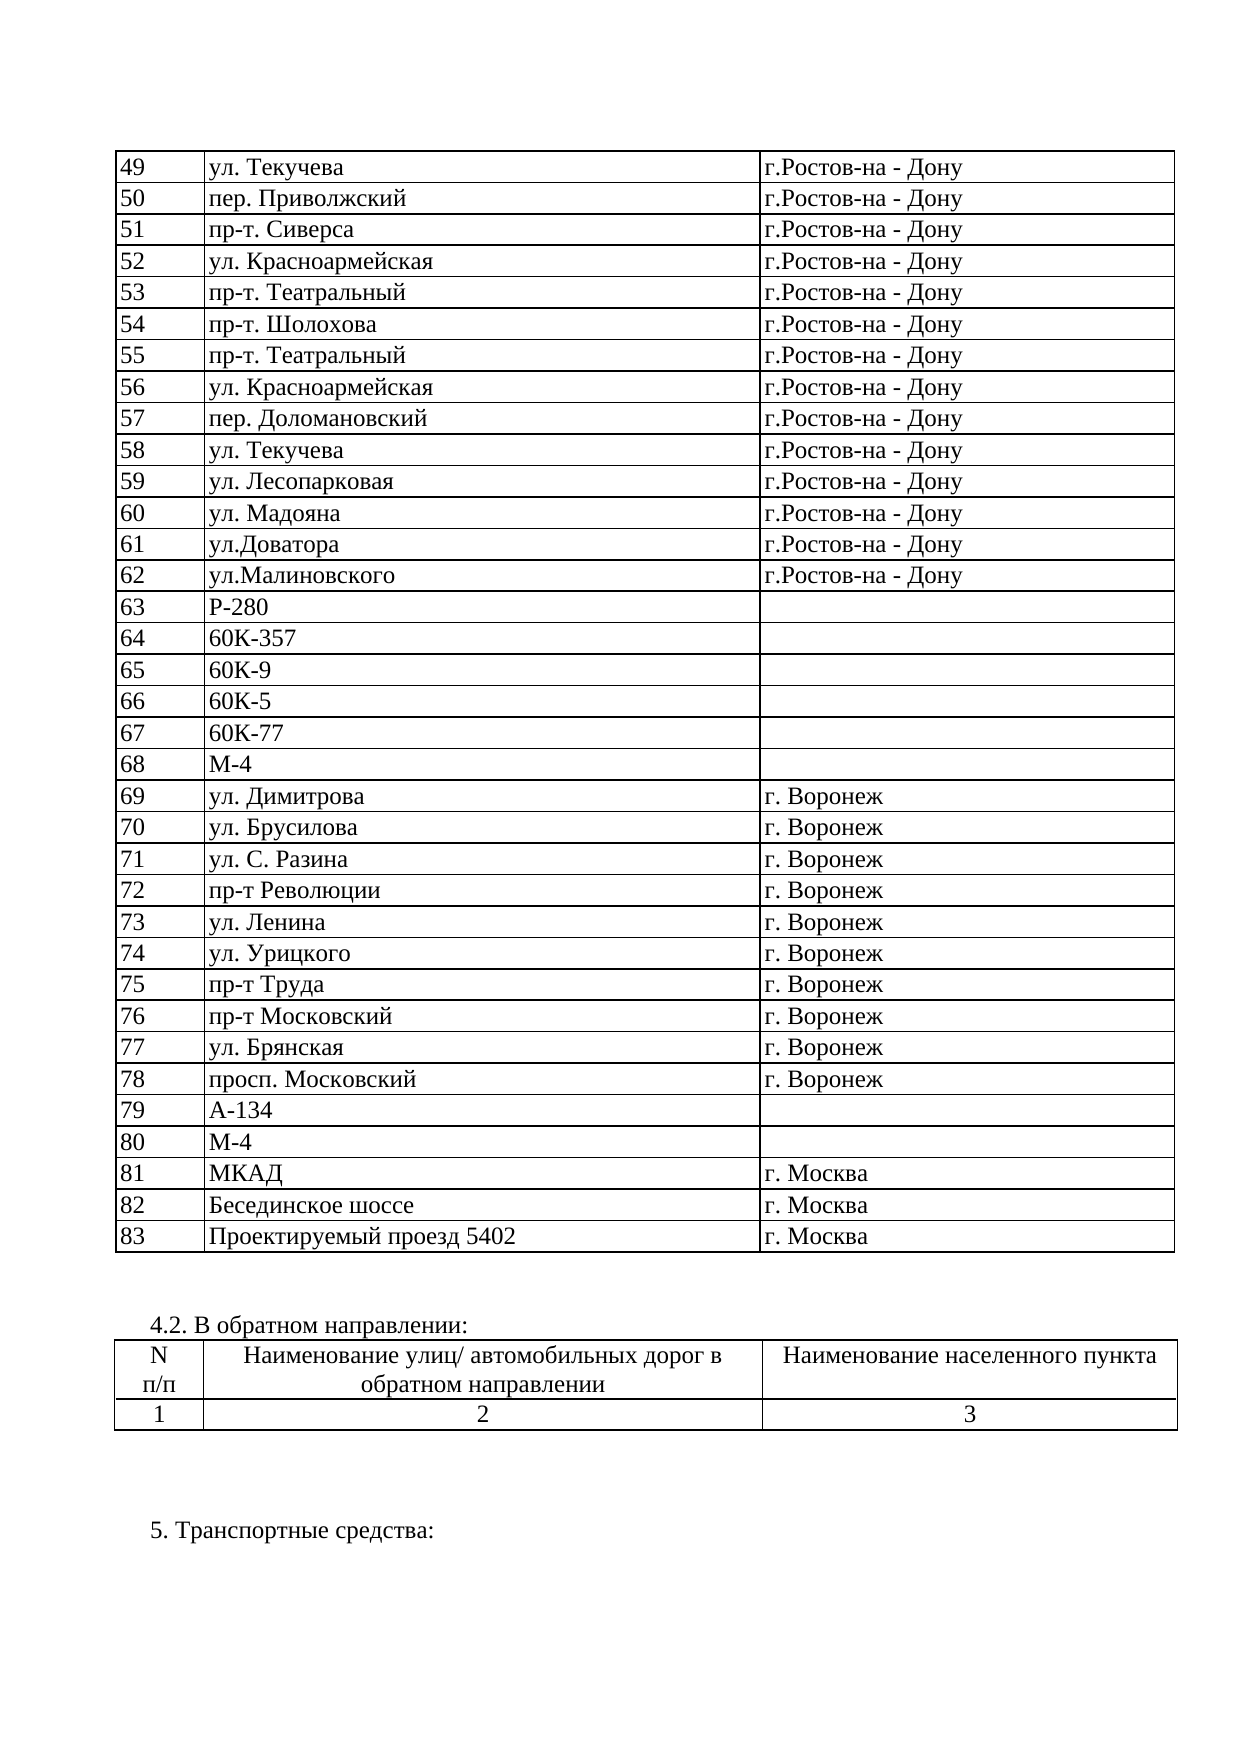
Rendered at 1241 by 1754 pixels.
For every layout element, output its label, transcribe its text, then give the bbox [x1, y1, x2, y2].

table_cell 67 [117, 718, 204, 748]
table_cell 62 [117, 561, 204, 590]
table_cell г. Москва [761, 1190, 1174, 1219]
table_cell ул. Мадояна [205, 498, 759, 527]
table_cell пр-т. Шолохова [205, 309, 759, 339]
table_cell 81 [117, 1158, 204, 1188]
table_cell 57 [117, 403, 204, 433]
table_cell 82 [117, 1190, 204, 1219]
table_cell 74 [117, 938, 204, 968]
table_cell 71 [117, 844, 204, 873]
text 4.2. В обратном направлении: [150, 1310, 1090, 1339]
table_cell ул. Лесопарковая [205, 466, 759, 496]
table_cell 75 [117, 970, 204, 999]
table_cell г. Воронеж [761, 1001, 1174, 1031]
table_cell [761, 1095, 1174, 1125]
table_cell 64 [117, 623, 204, 653]
table_cell ул. Красноармейская [205, 246, 759, 276]
table_cell [761, 749, 1174, 779]
table_header Наименование населенного пункта [763, 1341, 1177, 1398]
table_cell 68 [117, 749, 204, 779]
table_cell 59 [117, 466, 204, 496]
table_cell г.Ростов-на - Дону [761, 277, 1174, 307]
table_cell г.Ростов-на - Дону [761, 183, 1174, 213]
table_cell [761, 592, 1174, 622]
table_cell 73 [117, 907, 204, 936]
table_cell 61 [117, 529, 204, 559]
table_cell 70 [117, 812, 204, 842]
table_cell 65 [117, 655, 204, 685]
table_cell пер. Доломановский [205, 403, 759, 433]
table_cell 55 [117, 340, 204, 370]
table_cell пр-т Московский [205, 1001, 759, 1031]
table_cell ул. Ленина [205, 907, 759, 936]
table_cell МКАД [205, 1158, 759, 1188]
table_cell 56 [117, 372, 204, 402]
table_cell 77 [117, 1032, 204, 1062]
table_cell 80 [117, 1127, 204, 1157]
table_cell 1 [115, 1399, 203, 1429]
table_cell Бесединское шоссе [205, 1190, 759, 1219]
table_cell г.Ростов-на - Дону [761, 372, 1174, 402]
table_cell [761, 623, 1174, 653]
table_cell 63 [117, 592, 204, 622]
table_cell [761, 655, 1174, 685]
table_cell 69 [117, 781, 204, 811]
table_cell 83 [117, 1221, 204, 1251]
table_cell 60К-357 [205, 623, 759, 653]
table_cell 78 [117, 1064, 204, 1094]
table_cell 52 [117, 246, 204, 276]
table_cell г.Ростов-на - Дону [761, 340, 1174, 370]
table_cell г. Воронеж [761, 844, 1174, 873]
table_cell ул. Урицкого [205, 938, 759, 968]
table_cell г. Воронеж [761, 1064, 1174, 1094]
table_cell ул.Доватора [205, 529, 759, 559]
table_cell 58 [117, 435, 204, 464]
table_cell 79 [117, 1095, 204, 1125]
table_cell г.Ростов-на - Дону [761, 152, 1174, 181]
table_cell 53 [117, 277, 204, 307]
table_cell М-4 [205, 749, 759, 779]
table_cell г. Воронеж [761, 812, 1174, 842]
table_cell пер. Приволжский [205, 183, 759, 213]
table_cell ул. Красноармейская [205, 372, 759, 402]
table_cell ул. Текучева [205, 435, 759, 464]
table_cell г. Москва [761, 1158, 1174, 1188]
table_cell г. Воронеж [761, 907, 1174, 936]
table_cell г.Ростов-на - Дону [761, 403, 1174, 433]
table_cell просп. Московский [205, 1064, 759, 1094]
table_cell А-134 [205, 1095, 759, 1125]
table_cell пр-т Труда [205, 970, 759, 999]
table_cell г. Воронеж [761, 781, 1174, 811]
table_cell 3 [763, 1398, 1177, 1429]
table_cell 60К-5 [205, 686, 759, 716]
table_cell Проектируемый проезд 5402 [205, 1221, 759, 1251]
table_cell 60К-9 [205, 655, 759, 685]
table_cell ул.Малиновского [205, 561, 759, 590]
table_cell [761, 1127, 1174, 1157]
table_cell 60 [117, 498, 204, 527]
table_cell Р-280 [205, 592, 759, 622]
table_cell 76 [117, 1001, 204, 1031]
table_cell М-4 [205, 1127, 759, 1157]
table_cell г.Ростов-на - Дону [761, 435, 1174, 464]
table_cell г.Ростов-на - Дону [761, 309, 1174, 339]
table_cell г.Ростов-на - Дону [761, 529, 1174, 559]
table_cell [761, 686, 1174, 716]
table_cell г.Ростов-на - Дону [761, 215, 1174, 244]
table_cell 51 [117, 215, 204, 244]
table_cell г. Воронеж [761, 938, 1174, 968]
table_cell г. Воронеж [761, 1032, 1174, 1062]
table_cell г. Воронеж [761, 875, 1174, 905]
table_cell ул. Брусилова [205, 812, 759, 842]
text 5. Транспортные средства: [150, 1515, 1090, 1543]
table_cell ул. Брянская [205, 1032, 759, 1062]
table_cell пр-т. Сиверса [205, 215, 759, 244]
table_cell 54 [117, 309, 204, 339]
table_cell 60К-77 [205, 718, 759, 748]
table_cell 66 [117, 686, 204, 716]
table_cell пр-т. Театральный [205, 277, 759, 307]
table_header Наименование улиц/ автомобильных дорог в обратном направлении [204, 1341, 762, 1398]
table_cell ул. Текучева [205, 152, 759, 181]
table_cell пр-т. Театральный [205, 340, 759, 370]
table_cell 49 [117, 152, 204, 181]
table_header N п/п [115, 1341, 203, 1398]
table_cell 50 [117, 183, 204, 213]
table_cell 2 [204, 1400, 762, 1429]
table_cell г.Ростов-на - Дону [761, 561, 1174, 590]
table_cell г.Ростов-на - Дону [761, 466, 1174, 496]
table_cell 72 [117, 875, 204, 905]
table_cell [761, 718, 1174, 748]
table_cell ул. С. Разина [205, 844, 759, 873]
table_cell г.Ростов-на - Дону [761, 246, 1174, 276]
table_cell г. Москва [761, 1221, 1174, 1251]
table_cell г.Ростов-на - Дону [761, 498, 1174, 527]
table_cell ул. Димитрова [205, 781, 759, 811]
table_cell пр-т Революции [205, 875, 759, 905]
table_cell г. Воронеж [761, 970, 1174, 999]
